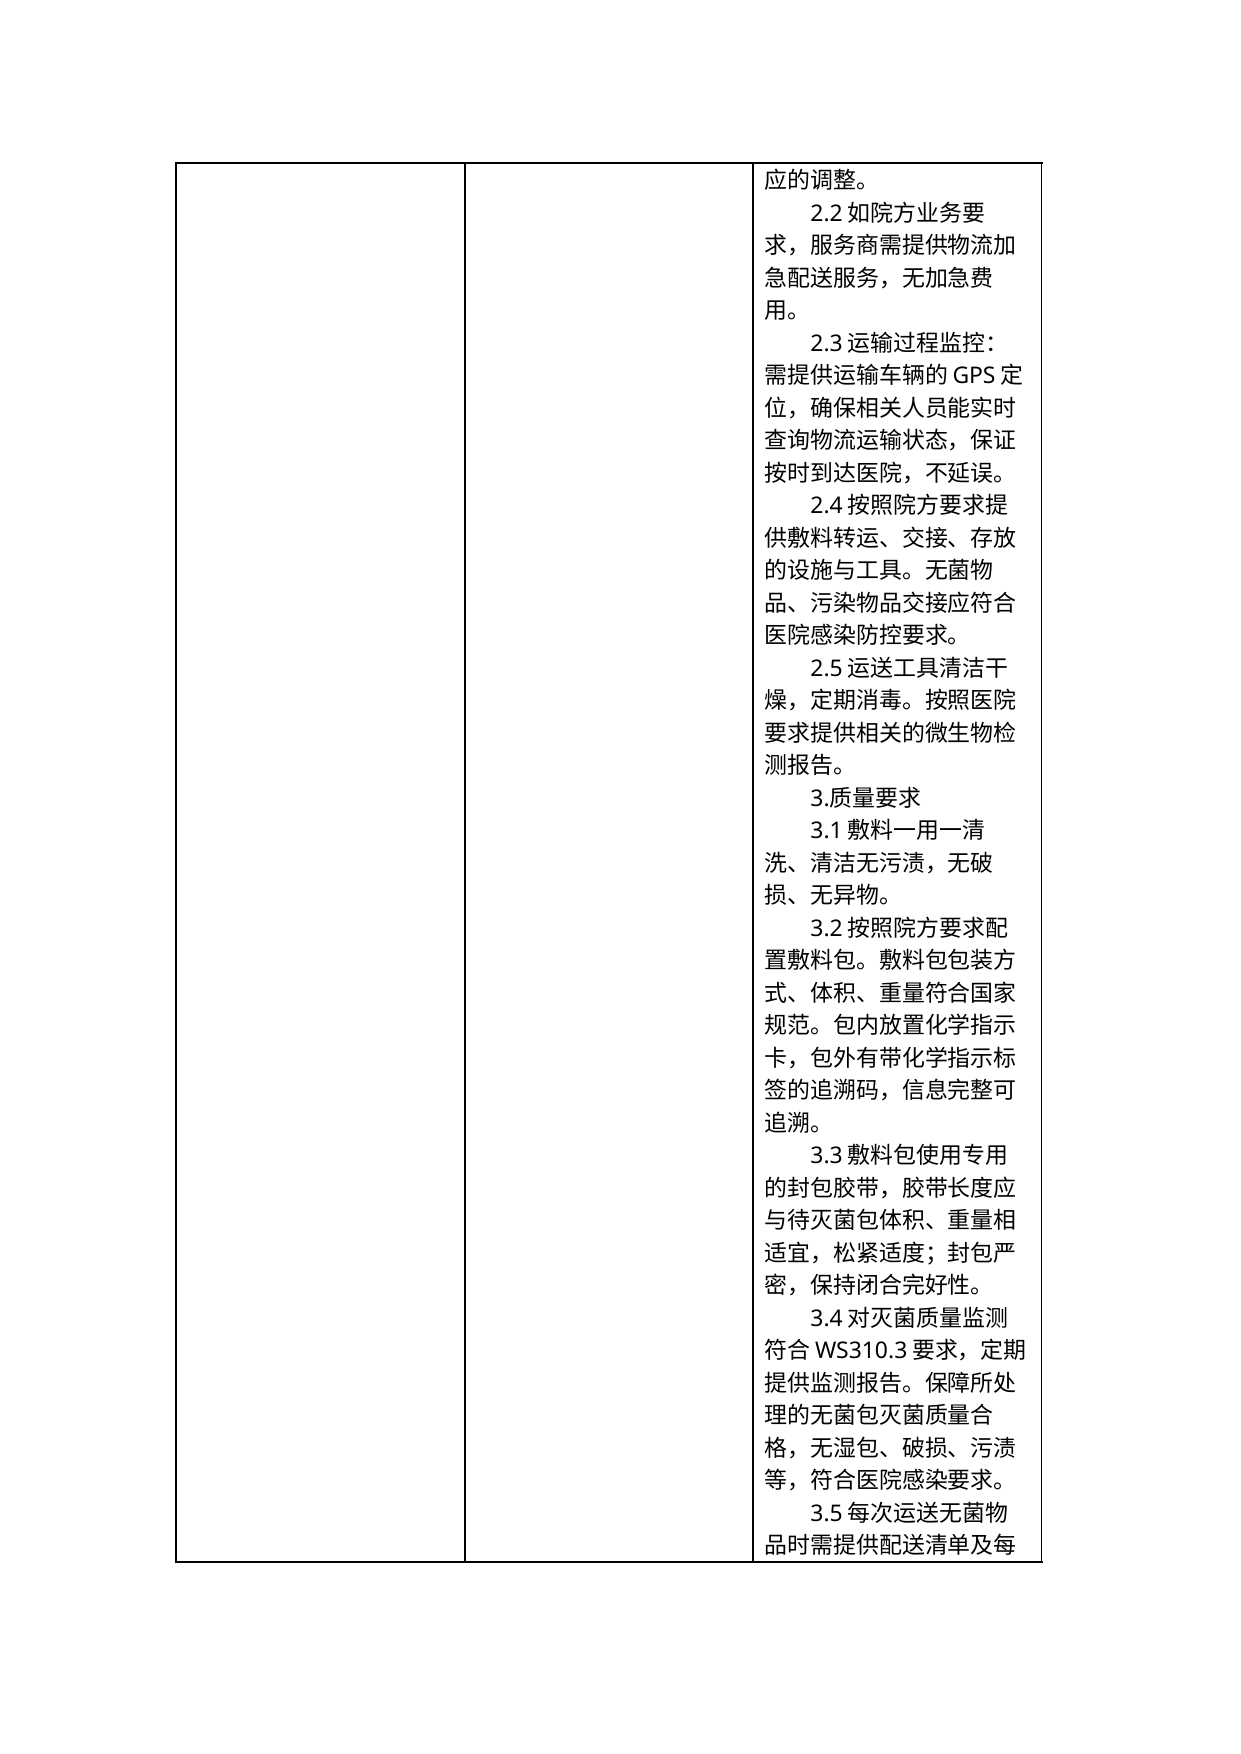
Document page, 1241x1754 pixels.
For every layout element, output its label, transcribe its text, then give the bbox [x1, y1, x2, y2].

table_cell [754, 164, 1041, 1561]
table_cell 1 [177, 164, 464, 1561]
table_cell [466, 164, 752, 1561]
